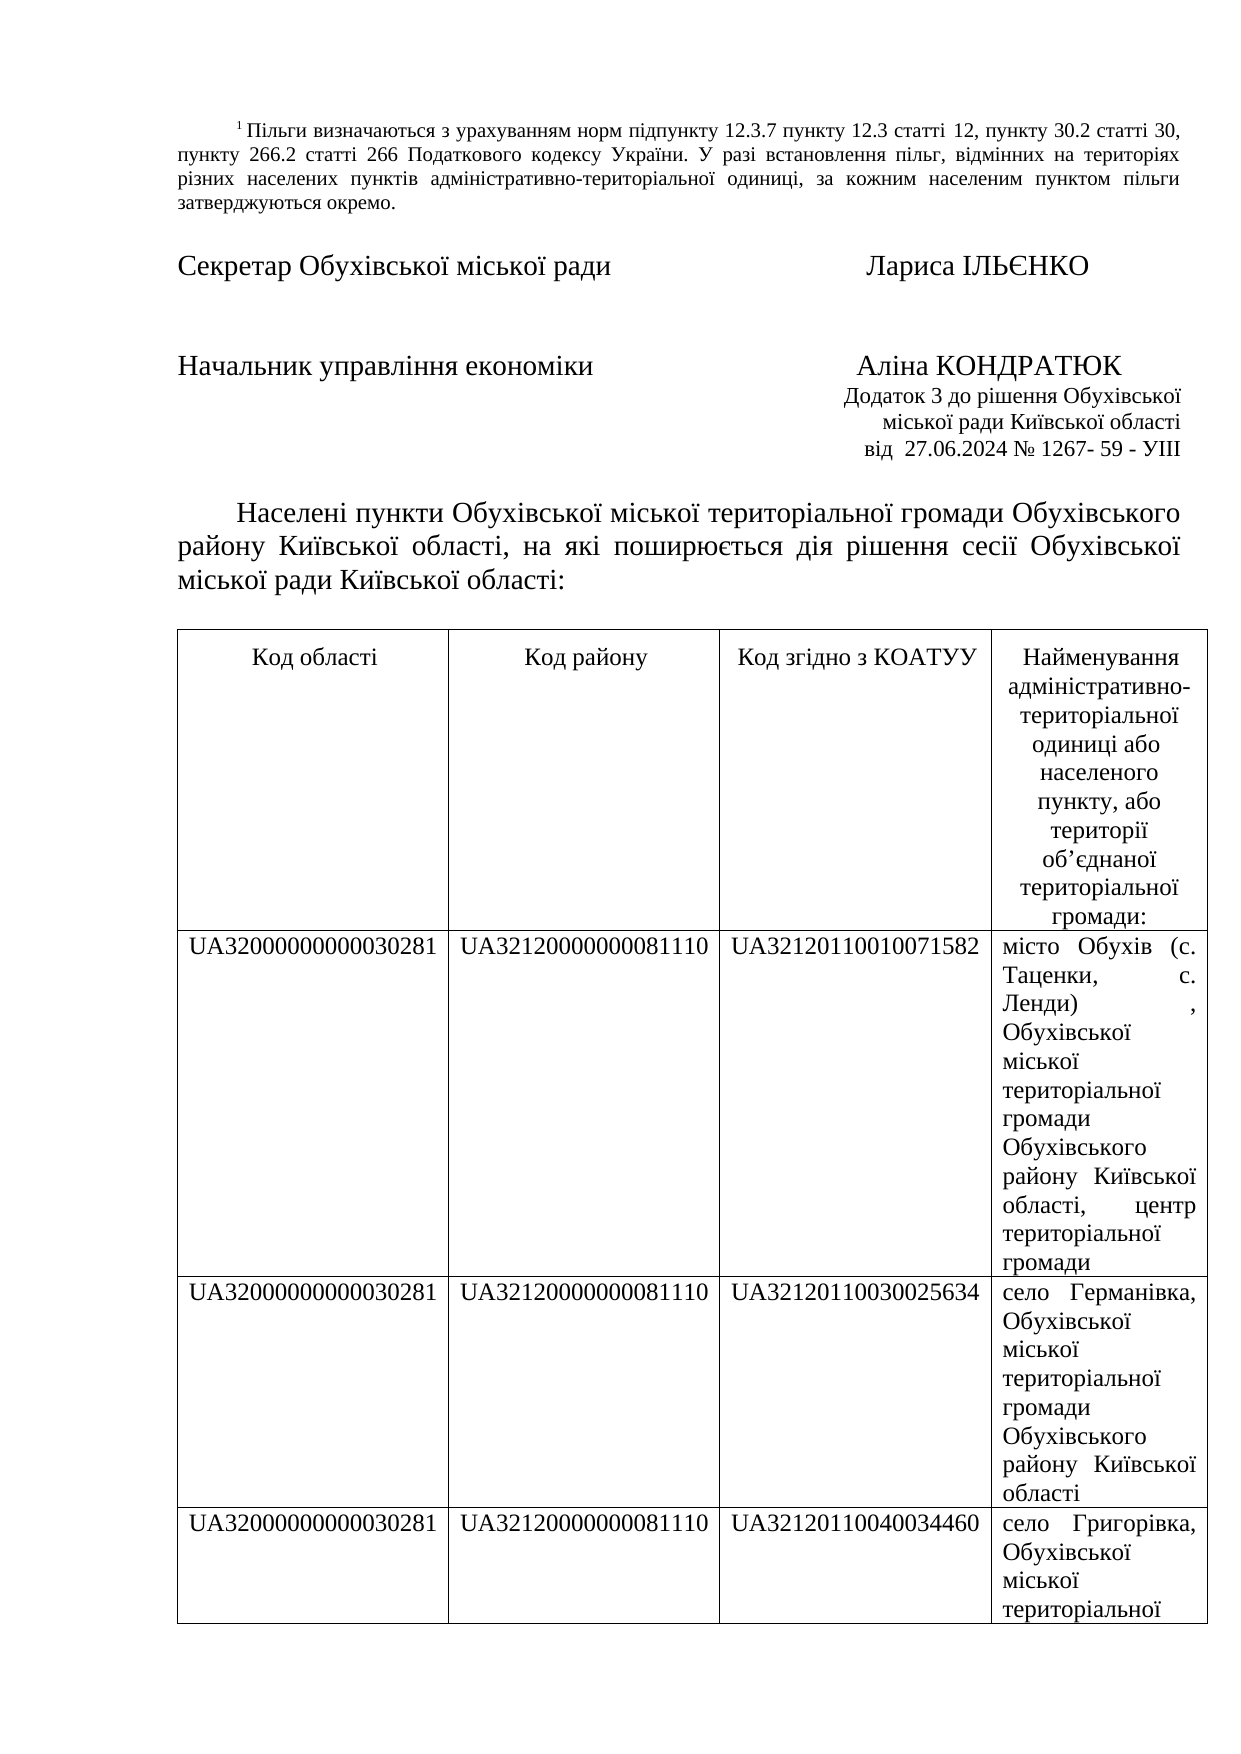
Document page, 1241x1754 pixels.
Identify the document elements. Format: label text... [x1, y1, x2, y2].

text Секретар Обухівської міської ради Лариса ІЛЬЄНКО [177, 248, 1181, 281]
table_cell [992, 1508, 1207, 1623]
table_cell UA32120000000081110 [449, 931, 719, 1276]
text від 27.06.2024 № 1267- 59 - УІІІ [177, 435, 1181, 461]
table_header Код району [449, 630, 719, 930]
text Начальник управління економіки Аліна КОНДРАТЮК [177, 348, 1181, 382]
table_header Код згідно з КОАТУУ [720, 630, 991, 930]
text 1 Пільги визначаються з урахуванням норм підпункту 12.3.7 пункту 12.3 статті 12, пункту 30.2 статті 30, пункту 266.2 статті 266 Податкового кодексу України. У разі встановлення пільг, відмінних на територіях різних населених пунктів адміністративно-територіальної одиниці, за кожним населеним пунктом пільги затверджуються окремо. [177, 118, 1181, 214]
table_cell UA32000000000030281 [178, 931, 448, 1276]
table_cell UA32120110010071582 [720, 931, 991, 1276]
table_cell UA32000000000030281 [178, 1277, 448, 1507]
table_cell UA32120110040034460 [720, 1508, 991, 1623]
table_cell UA32120110030025634 [720, 1277, 991, 1507]
text Додаток 3 до рішення Обухівської [177, 382, 1181, 408]
table_cell UA32000000000030281 [178, 1508, 448, 1623]
table_cell UA32120000000081110 [449, 1508, 719, 1623]
text міської ради Київської області [177, 408, 1181, 435]
table_cell село Германівка, Обухівської міської територіальної громади Обухівського району Київської області [992, 1277, 1207, 1507]
table_cell місто Обухів (с. Таценки, с. Ленди) , Обухівської міської територіальної громади Обухівського району Київської області, центр територіальної громади [992, 931, 1207, 1276]
text Населені пункти Обухівської міської територіальної громади Обухівського району Київської області, на які поширюється дія рішення сесії Обухівської міської ради Київської області: [177, 495, 1181, 595]
table_cell UA32120000000081110 [449, 1277, 719, 1507]
table_header Найменування адміністративно-територіальної одиниці або населеного пункту, або території об’єднаної територіальної громади: [992, 630, 1207, 930]
table_header Код області [178, 630, 448, 930]
